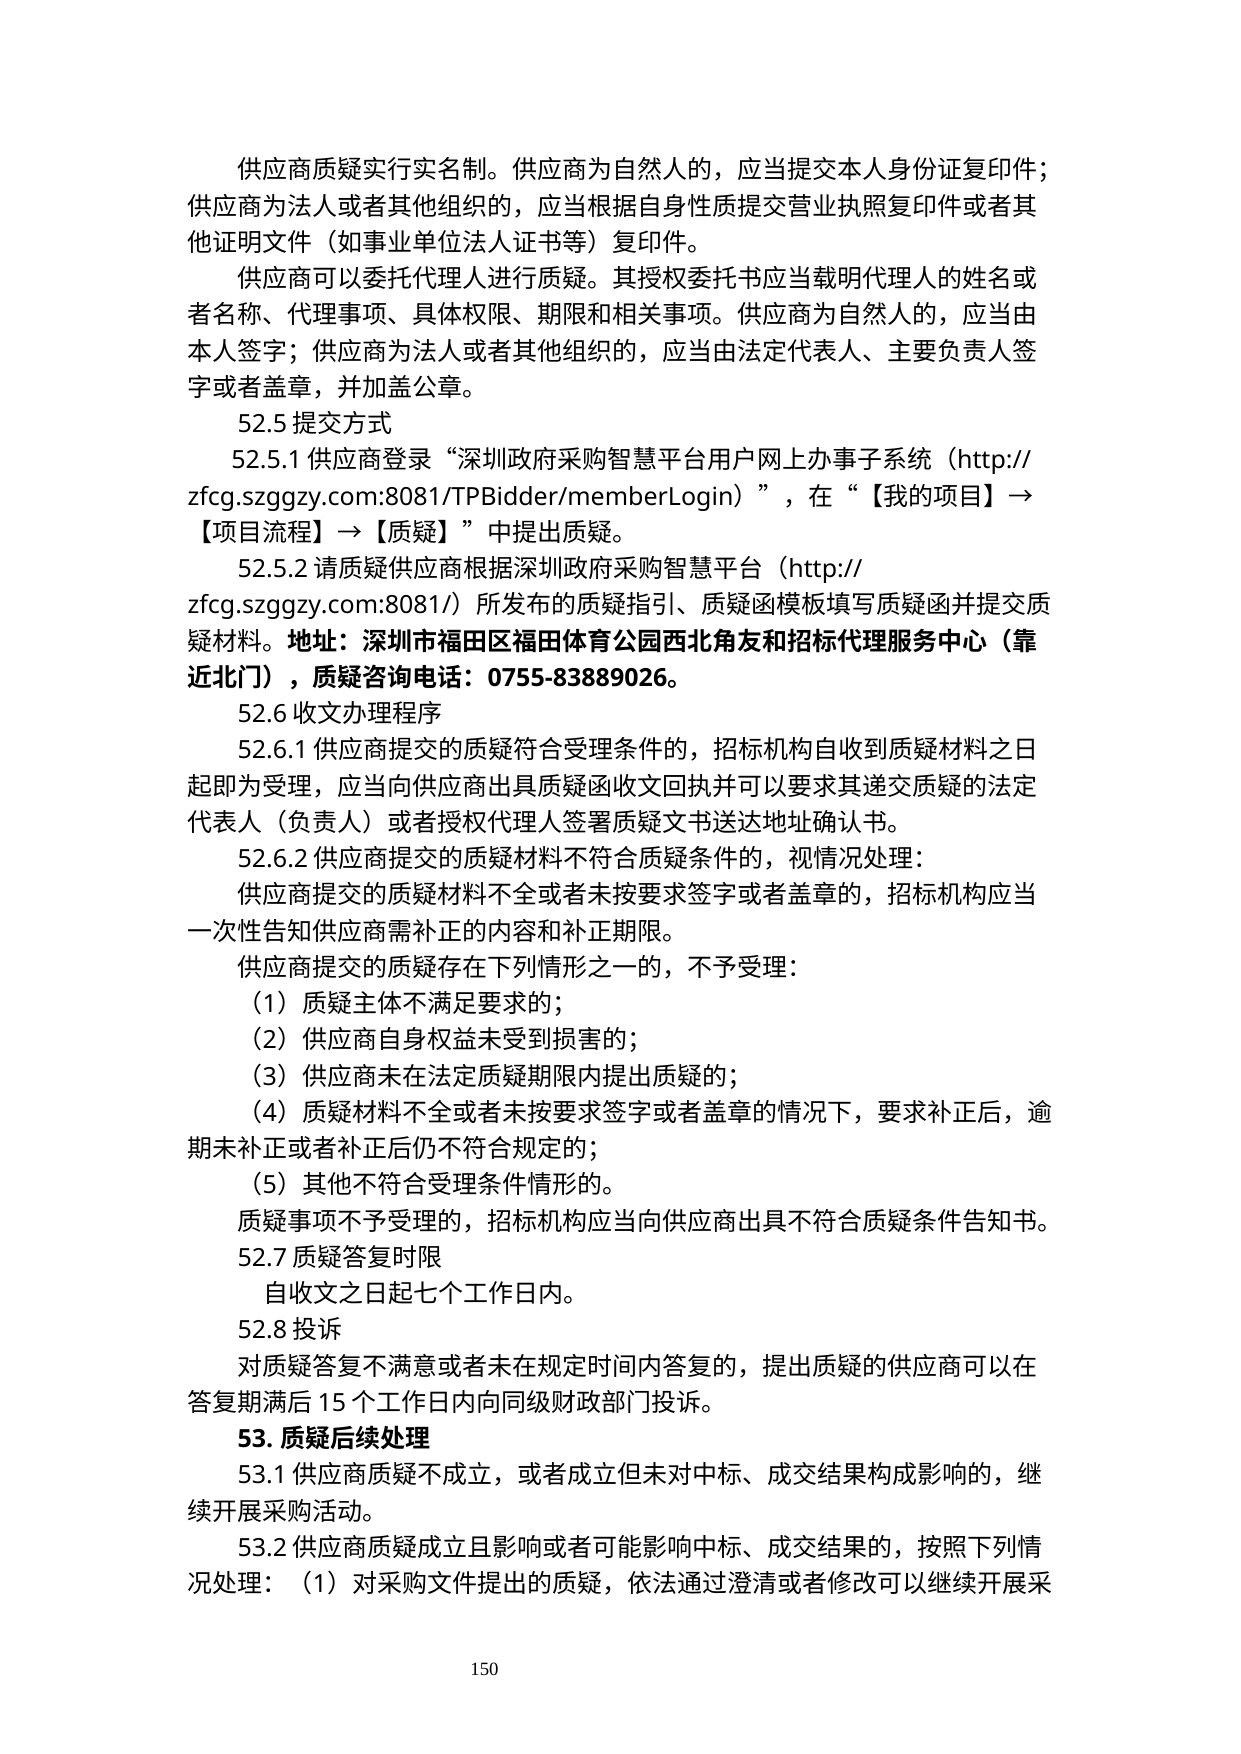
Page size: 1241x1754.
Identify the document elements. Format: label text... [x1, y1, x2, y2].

text 供应商提交的质疑存在下列情形之一的，不予受理： [187, 947, 1053, 984]
text （4）质疑材料不全或者未按要求签字或者盖章的情况下，要求补正后，逾期未补正或者补正后仍不符合规定的； [187, 1092, 1053, 1165]
text 52.6收文办理程序 [187, 694, 1053, 730]
text 供应商提交的质疑材料不全或者未按要求签字或者盖章的，招标机构应当一次性告知供应商需补正的内容和补正期限。 [187, 875, 1053, 947]
text 供应商质疑实行实名制。供应商为自然人的，应当提交本人身份证复印件；供应商为法人或者其他组织的，应当根据自身性质提交营业执照复印件或者其他证明文件（如事业单位法人证书等）复印件。 [187, 150, 1053, 259]
text 52.6.1供应商提交的质疑符合受理条件的，招标机构自收到质疑材料之日起即为受理，应当向供应商出具质疑函收文回执并可以要求其递交质疑的法定代表人（负责人）或者授权代理人签署质疑文书送达地址确认书。 [187, 730, 1053, 839]
text （5）其他不符合受理条件情形的。 [187, 1165, 1053, 1201]
text 供应商可以委托代理人进行质疑。其授权委托书应当载明代理人的姓名或者名称、代理事项、具体权限、期限和相关事项。供应商为自然人的，应当由本人签字；供应商为法人或者其他组织的，应当由法定代表人、主要负责人签字或者盖章，并加盖公章。 [187, 259, 1053, 404]
text 52.7质疑答复时限 [187, 1237, 1053, 1274]
text 质疑事项不予受理的，招标机构应当向供应商出具不符合质疑条件告知书。 [187, 1201, 1053, 1237]
text （3）供应商未在法定质疑期限内提出质疑的； [187, 1056, 1053, 1092]
text 对质疑答复不满意或者未在规定时间内答复的，提出质疑的供应商可以在答复期满后15个工作日内向同级财政部门投诉。 [187, 1346, 1053, 1419]
text 52.6.2供应商提交的质疑材料不符合质疑条件的，视情况处理： [187, 839, 1053, 875]
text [187, 1527, 1053, 1600]
text 53.1供应商质疑不成立，或者成立但未对中标、成交结果构成影响的，继续开展采购活动。 [187, 1455, 1053, 1527]
text （2）供应商自身权益未受到损害的； [187, 1020, 1053, 1056]
text 自收文之日起七个工作日内。 [187, 1274, 1053, 1310]
text 52.5.1供应商登录“深圳政府采购智慧平台用户网上办事子系统（http://zfcg.szggzy.com:8081/TPBidder/memberLogin）”，在“【我的项目】→【项目流程】→【质疑】”中提出质疑。 [187, 440, 1053, 549]
text （1）质疑主体不满足要求的； [187, 984, 1053, 1020]
text 52.5提交方式 [187, 404, 1053, 440]
text 52.8投诉 [187, 1310, 1053, 1346]
text 53. 质疑后续处理 [187, 1419, 1053, 1455]
text 52.5.2请质疑供应商根据深圳政府采购智慧平台（http://zfcg.szggzy.com:8081/）所发布的质疑指引、质疑函模板填写质疑函并提交质疑材料。地址：深圳市福田区福田体育公园西北角友和招标代理服务中心（靠近北门），质疑咨询电话：0755-83889026。 [187, 549, 1053, 694]
